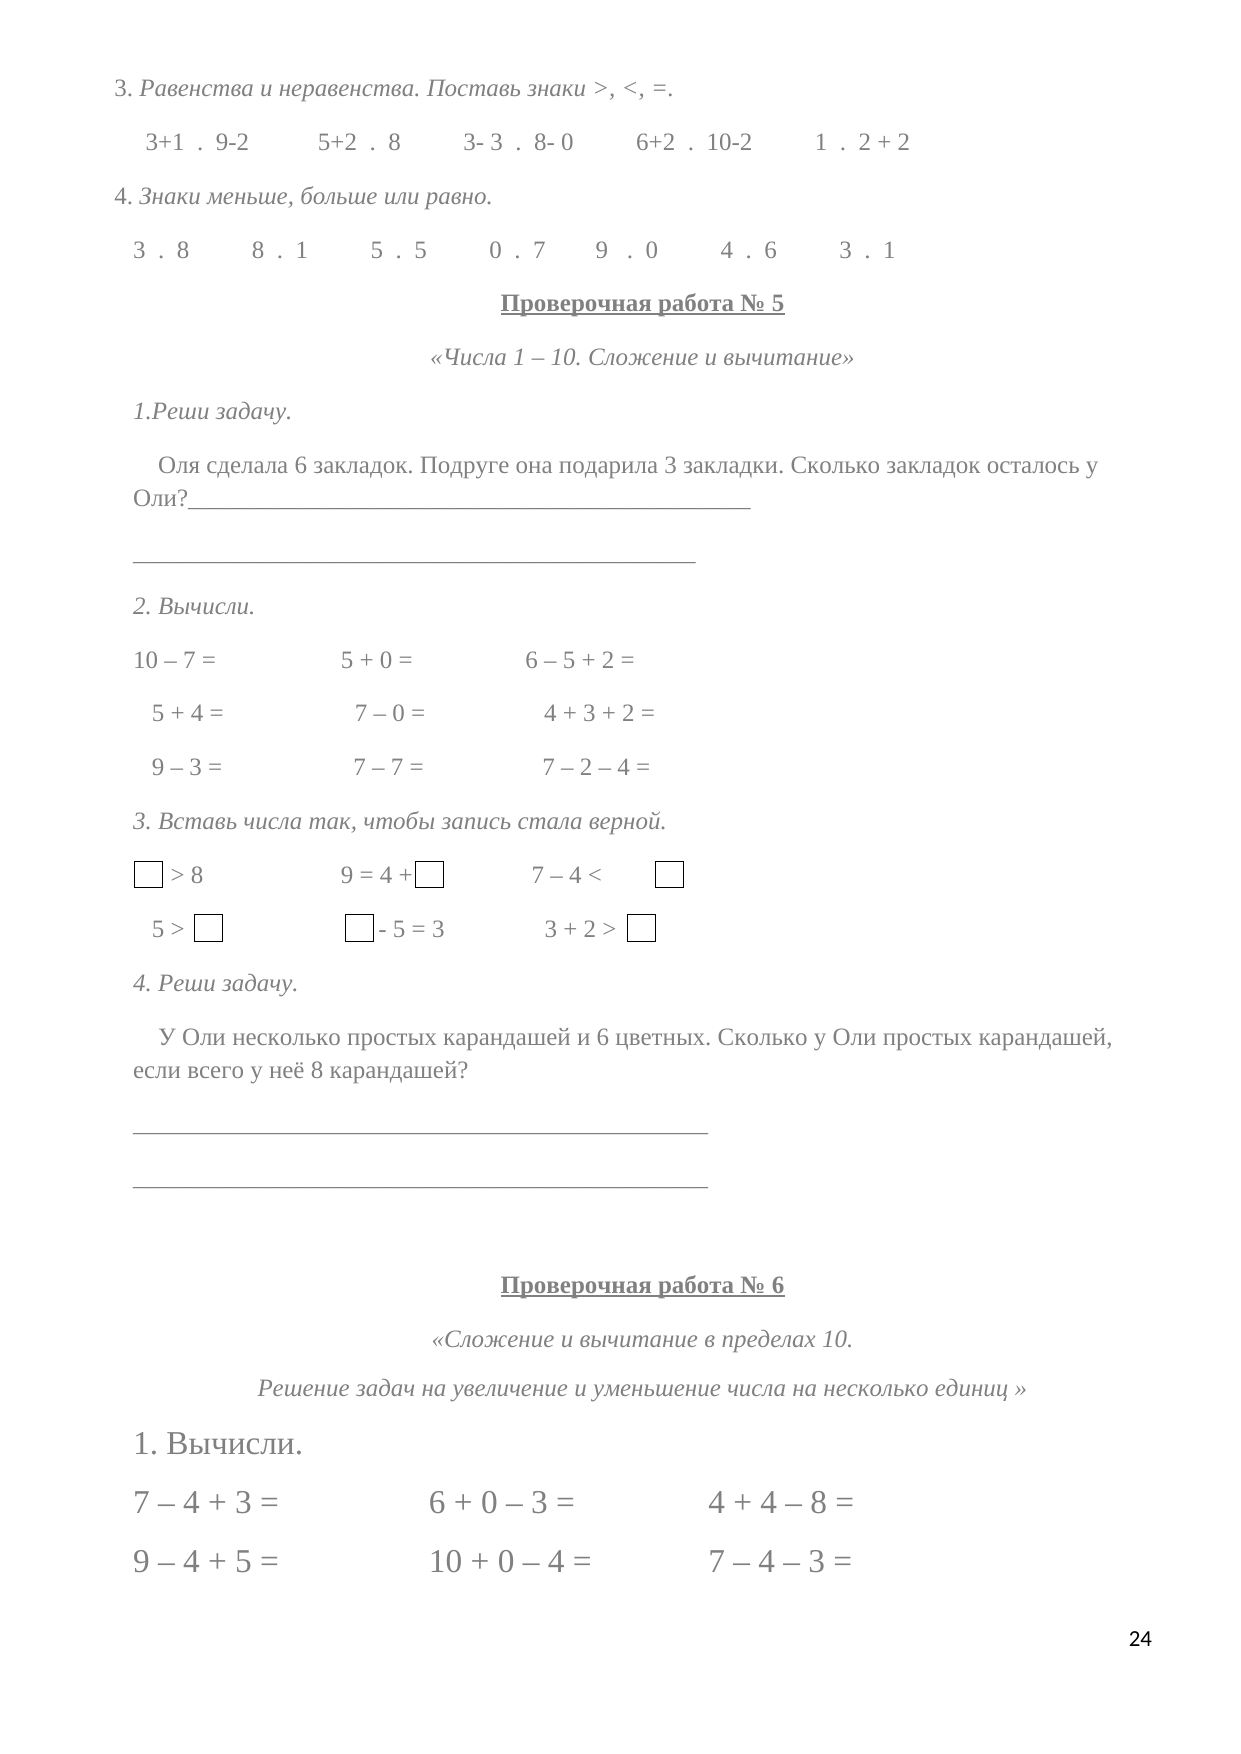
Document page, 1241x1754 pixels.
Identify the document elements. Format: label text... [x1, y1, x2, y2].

text Проверочная работа № 5 [133, 288, 1152, 317]
text 5 > - 5 = 3 3 + 2 > [133, 914, 1152, 943]
text ______________________________________________ [133, 1108, 1152, 1137]
text ______________________________________________ [133, 1162, 1152, 1191]
text 10 – 7 = 5 + 0 = 6 – 5 + 2 = [133, 645, 1152, 673]
text _____________________________________________ [133, 537, 1152, 566]
text У Оли несколько простых карандашей и 6 цветных. Сколько у Оли простых карандашей, если всего у неё 8 карандашей? [133, 1022, 1152, 1083]
text 1. Вычисли. [133, 1423, 1152, 1461]
text 9 – 3 = 7 – 7 = 7 – 2 – 4 = [133, 752, 1152, 781]
text Проверочная работа № 6 [133, 1270, 1152, 1299]
text Решение задач на увеличение и уменьшение числа на несколько единиц » [133, 1373, 1152, 1402]
text 3+1 . 9-2 5+2 . 8 3- 3 . 8- 0 6+2 . 10-2 1 . 2 + 2 [133, 127, 1152, 156]
text «Сложение и вычитание в пределах 10. [133, 1324, 1152, 1353]
text 2. Вычисли. [133, 591, 1152, 619]
text > 8 9 = 4 + 7 – 4 < [133, 860, 1152, 889]
text 9 – 4 + 5 = 10 + 0 – 4 = 7 – 4 – 3 = [133, 1541, 1152, 1580]
text 1.Реши задачу. [133, 396, 1152, 425]
text 3. Равенства и неравенства. Поставь знаки >, <, =. [20, 73, 1152, 102]
text 3. Вставь числа так, чтобы запись стала верной. [133, 806, 1152, 835]
text «Числа 1 – 10. Сложение и вычитание» [133, 342, 1152, 371]
text 4. Знаки меньше, больше или равно. [20, 181, 1152, 209]
text 7 – 4 + 3 = 6 + 0 – 3 = 4 + 4 – 8 = [133, 1482, 1152, 1521]
text 3 . 8 8 . 1 5 . 5 0 . 7 9 . 0 4 . 6 3 . 1 [133, 235, 1152, 263]
text Оля сделала 6 закладок. Подруге она подарила 3 закладки. Сколько закладок осталось у Оли?_____________________________________________ [133, 450, 1152, 512]
text 4. Реши задачу. [133, 968, 1152, 997]
text 5 + 4 = 7 – 0 = 4 + 3 + 2 = [133, 698, 1152, 727]
